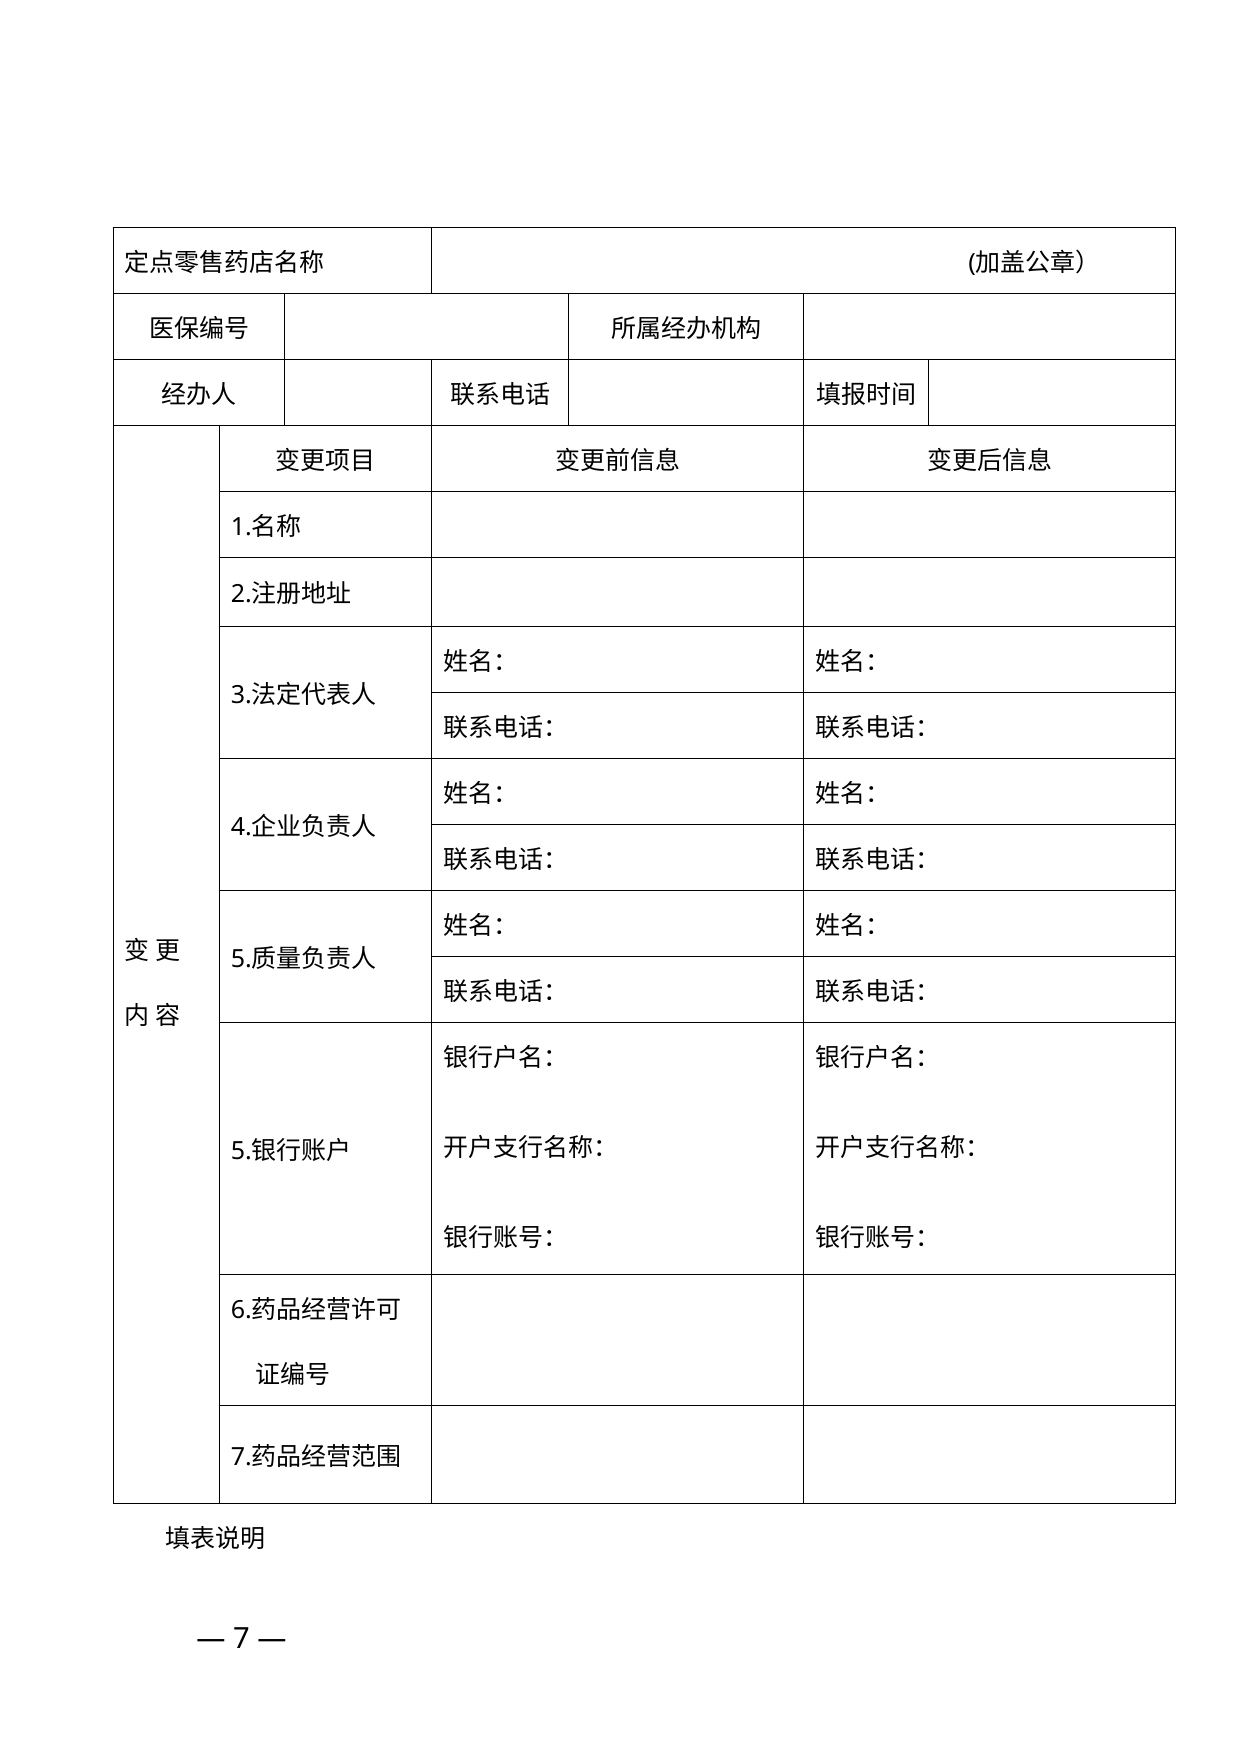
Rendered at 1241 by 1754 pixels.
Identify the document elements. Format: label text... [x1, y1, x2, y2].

table_cell [804, 558, 1175, 626]
table_cell 4.企业负责人 [220, 759, 431, 890]
table_cell 5.银行账户 [220, 1023, 431, 1274]
table_cell 姓名： [804, 627, 1175, 692]
table_cell [804, 294, 1175, 359]
table_cell [804, 492, 1175, 557]
table_cell 银行户名： 开户支行名称： 银行账号： [432, 1023, 803, 1274]
table_cell [929, 360, 1175, 425]
table_cell 所属经办机构 [569, 294, 803, 359]
table_cell 变 更 内 容 [114, 426, 219, 1503]
table_cell 联系电话： [432, 693, 803, 758]
table_cell 银行户名： 开户支行名称： 银行账号： [804, 1023, 1175, 1274]
table_cell 填报时间 [804, 360, 928, 425]
table_cell [432, 1406, 803, 1503]
table_cell 6.药品经营许可证编号 [220, 1275, 431, 1405]
table_header (加盖公章） [432, 228, 1175, 293]
table_cell 7.药品经营范围 [220, 1406, 431, 1503]
table_cell 联系电话： [804, 825, 1175, 890]
table_cell 1.名称 [220, 492, 431, 557]
table_cell 3.法定代表人 [220, 627, 431, 758]
table_header 定点零售药店名称 [114, 228, 431, 293]
table_cell 经办人 [114, 360, 284, 425]
table_cell [285, 360, 431, 425]
text 填表说明 [165, 1504, 1104, 1569]
table_cell [432, 558, 803, 626]
table_cell 联系电话： [432, 957, 803, 1022]
table_cell [804, 1406, 1175, 1503]
table_cell 姓名： [432, 627, 803, 692]
table_cell 变更前信息 [432, 426, 803, 491]
table_cell 联系电话： [804, 957, 1175, 1022]
table_cell 联系电话： [804, 693, 1175, 758]
table_cell 联系电话： [432, 825, 803, 890]
table_cell 姓名： [804, 759, 1175, 824]
table_cell 联系电话 [432, 360, 568, 425]
table_cell 医保编号 [114, 294, 284, 359]
table_cell [569, 360, 803, 425]
table_cell 2.注册地址 [220, 558, 431, 626]
table_cell 姓名： [432, 759, 803, 824]
table_cell [432, 1275, 803, 1405]
table_cell 姓名： [804, 891, 1175, 956]
table_cell 变更项目 [220, 426, 431, 491]
table_cell [432, 492, 803, 557]
table_cell 5.质量负责人 [220, 891, 431, 1022]
table_cell [285, 294, 568, 359]
table_cell 变更后信息 [804, 426, 1175, 491]
table_cell [804, 1275, 1175, 1405]
table_cell 姓名： [432, 891, 803, 956]
